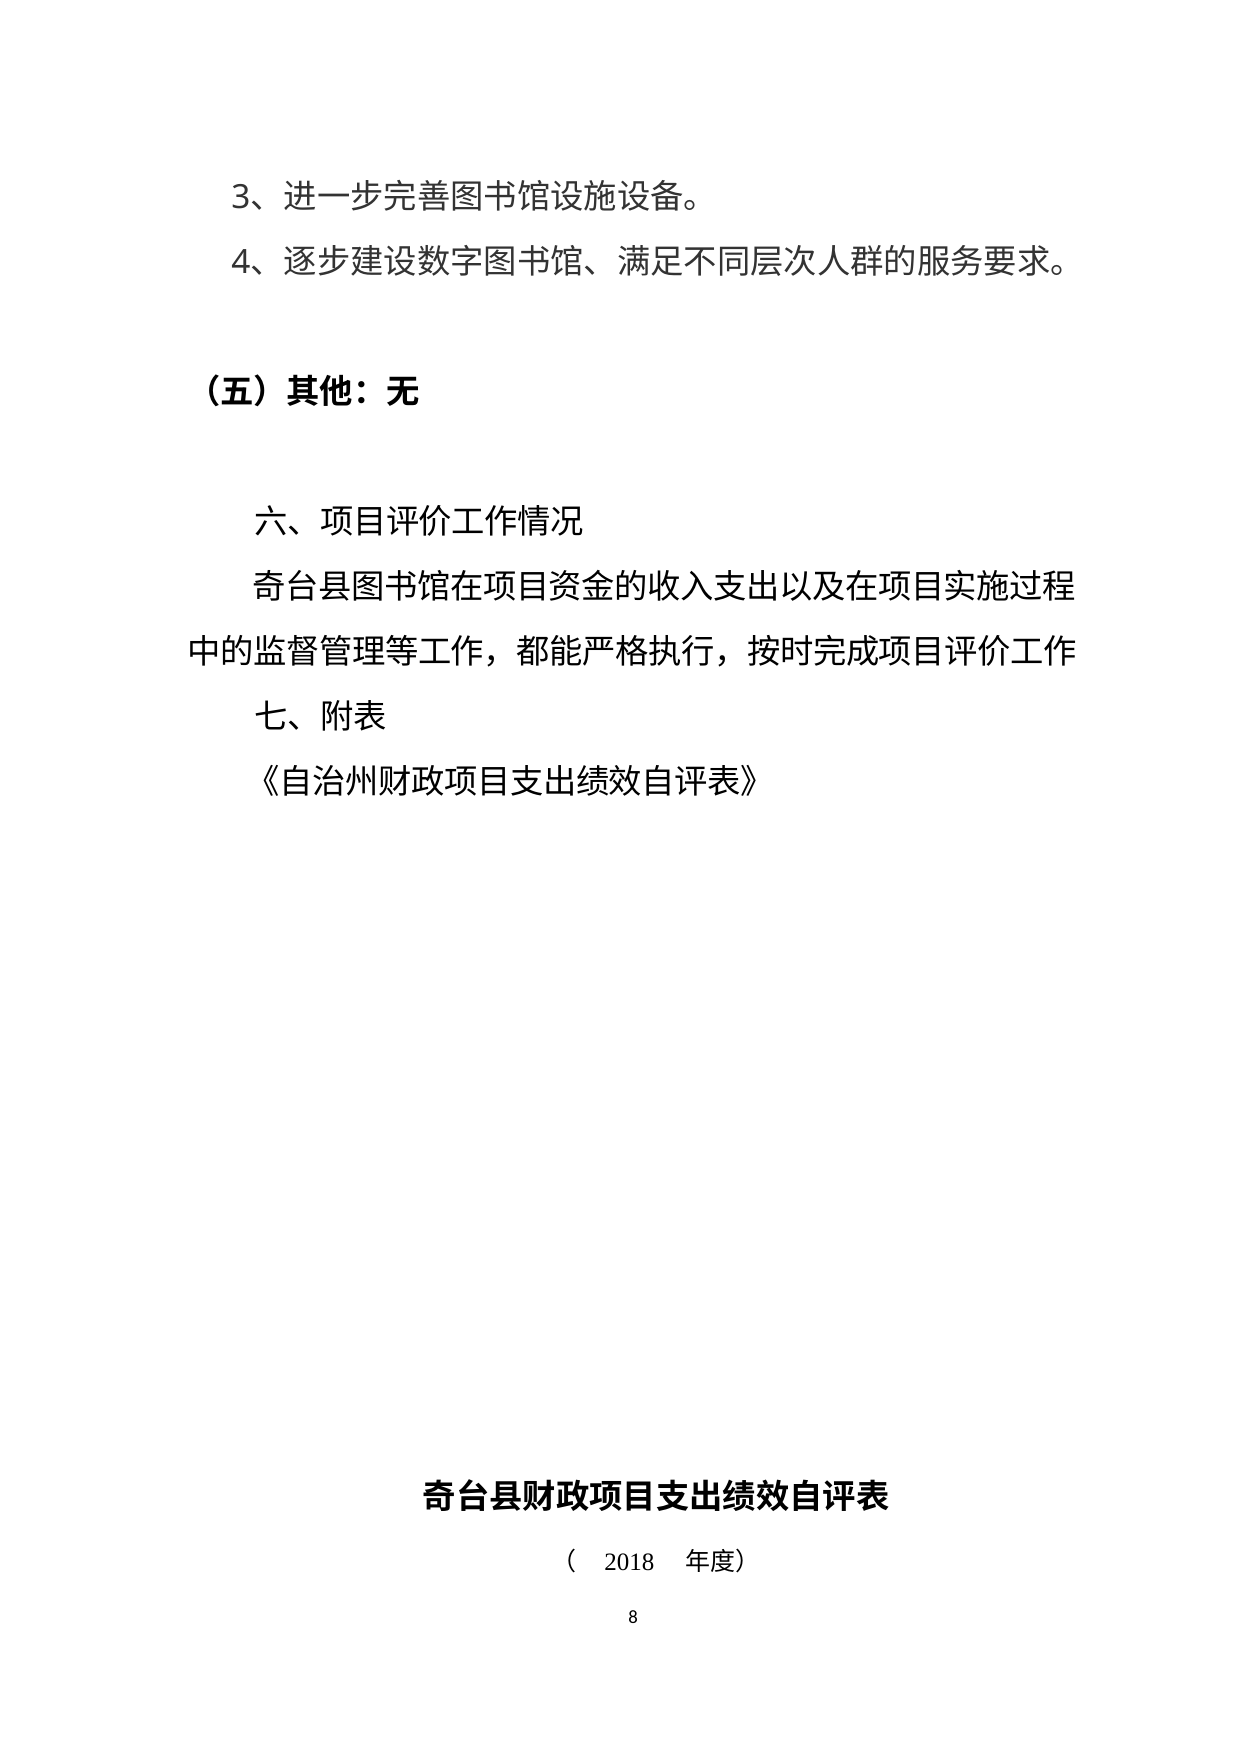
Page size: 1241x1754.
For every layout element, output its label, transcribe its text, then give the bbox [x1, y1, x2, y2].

table_cell （ 2018 年度） [186, 1527, 1126, 1592]
text 六、项目评价工作情况 [187, 487, 1078, 552]
text 《自治州财政项目支出绩效自评表》 [187, 747, 1078, 812]
text （五）其他：无 [187, 357, 1078, 422]
text 4、逐步建设数字图书馆、满足不同层次人群的服务要求。 [187, 227, 1078, 292]
text 奇台县图书馆在项目资金的收入支出以及在项目实施过程中的监督管理等工作，都能严格执行，按时完成项目评价工作 [187, 552, 1078, 682]
text 3、进一步完善图书馆设施设备。 [187, 162, 1078, 227]
text 七、附表 [187, 682, 1078, 747]
table_header 奇台县财政项目支出绩效自评表 [186, 1462, 1126, 1527]
